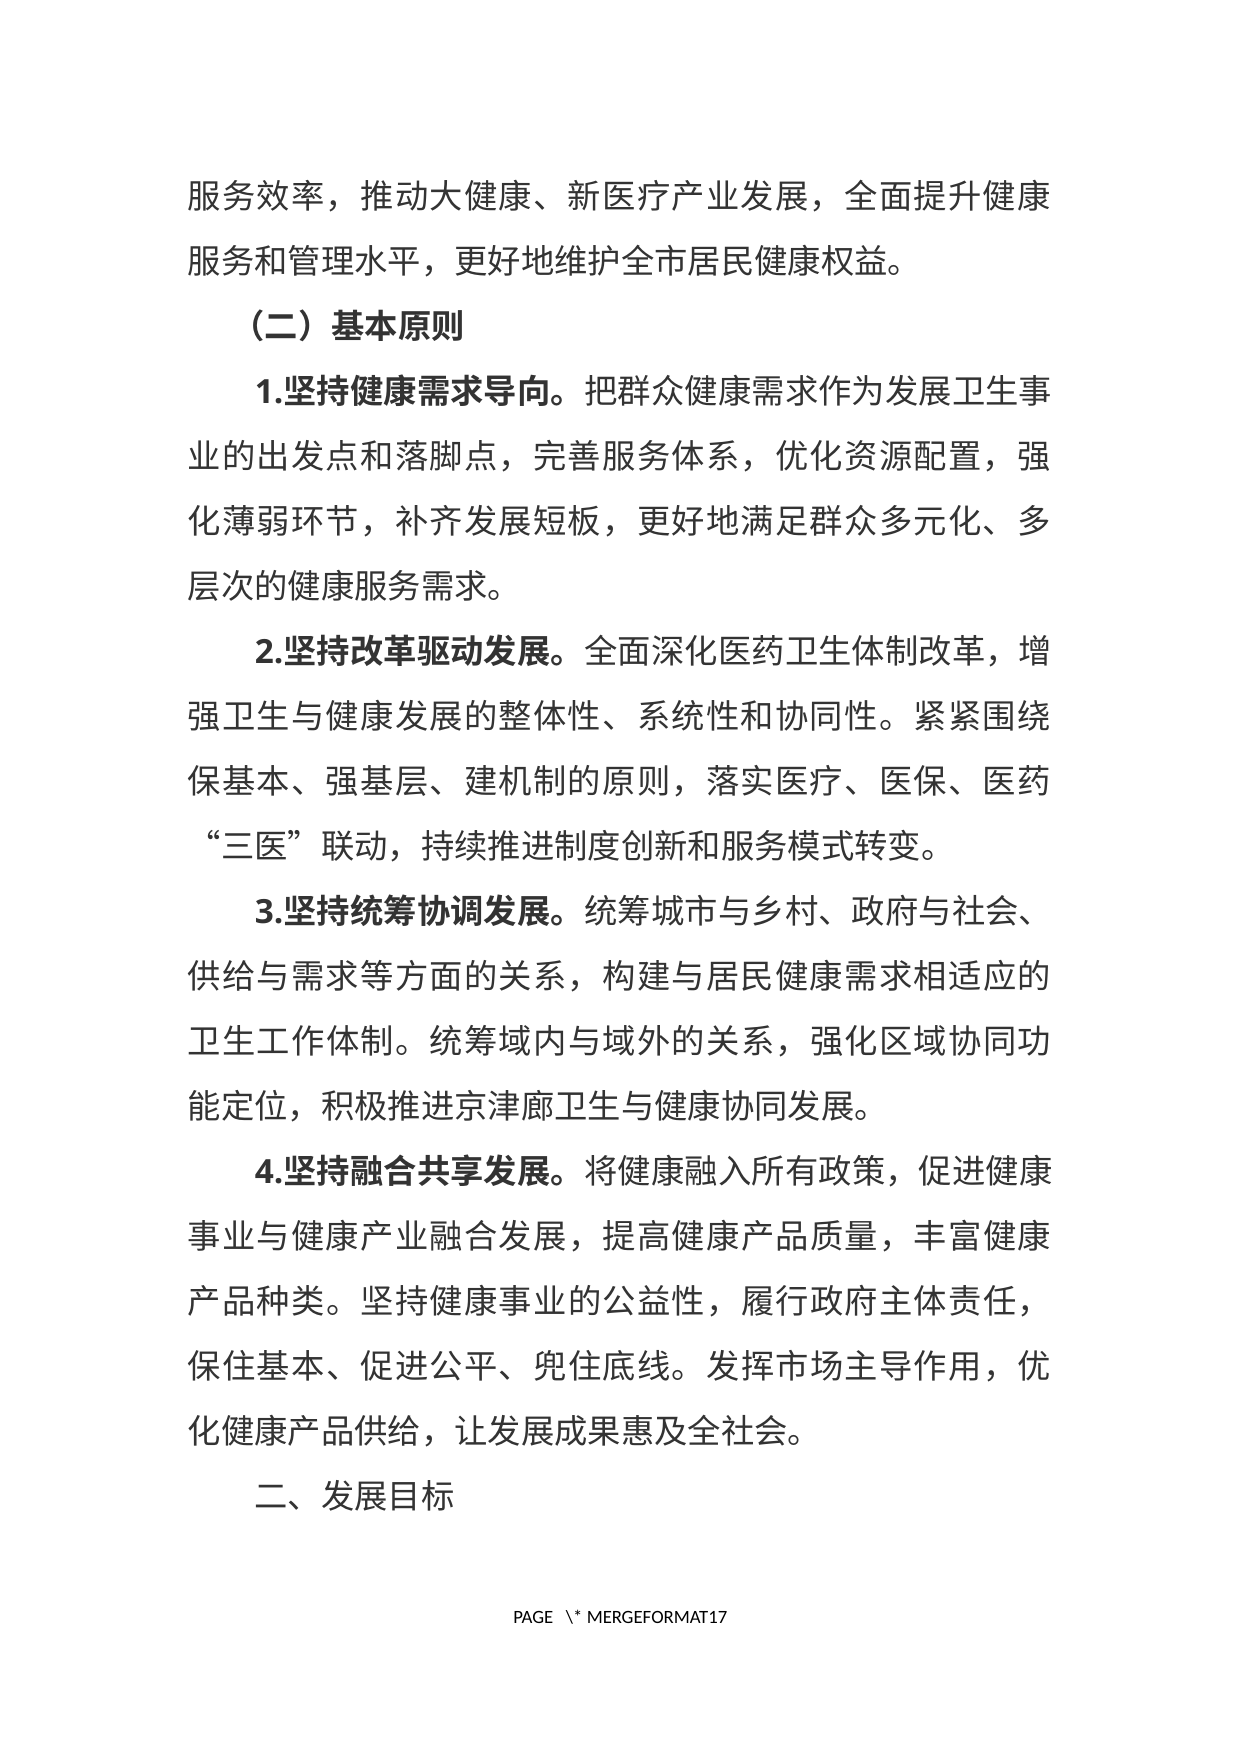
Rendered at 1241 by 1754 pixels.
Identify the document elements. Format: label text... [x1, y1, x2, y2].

text 1.坚持健康需求导向。把群众健康需求作为发展卫生事业的出发点和落脚点，完善服务体系，优化资源配置，强化薄弱环节，补齐发展短板，更好地满足群众多元化、多层次的健康服务需求。 [187, 357, 1053, 617]
text （二）基本原则 [187, 292, 1053, 357]
text 2.坚持改革驱动发展。全面深化医药卫生体制改革，增强卫生与健康发展的整体性、系统性和协同性。紧紧围绕保基本、强基层、建机制的原则，落实医疗、医保、医药“三医”联动，持续推进制度创新和服务模式转变。 [187, 617, 1053, 877]
text 3.坚持统筹协调发展。统筹城市与乡村、政府与社会、供给与需求等方面的关系，构建与居民健康需求相适应的卫生工作体制。统筹域内与域外的关系，强化区域协同功能定位，积极推进京津廊卫生与健康协同发展。 [187, 877, 1053, 1137]
text 4.坚持融合共享发展。将健康融入所有政策，促进健康事业与健康产业融合发展，提高健康产品质量，丰富健康产品种类。坚持健康事业的公益性，履行政府主体责任，保住基本、促进公平、兜住底线。发挥市场主导作用，优化健康产品供给，让发展成果惠及全社会。 [187, 1137, 1053, 1462]
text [187, 162, 1053, 292]
text 二、发展目标 [187, 1462, 1053, 1527]
